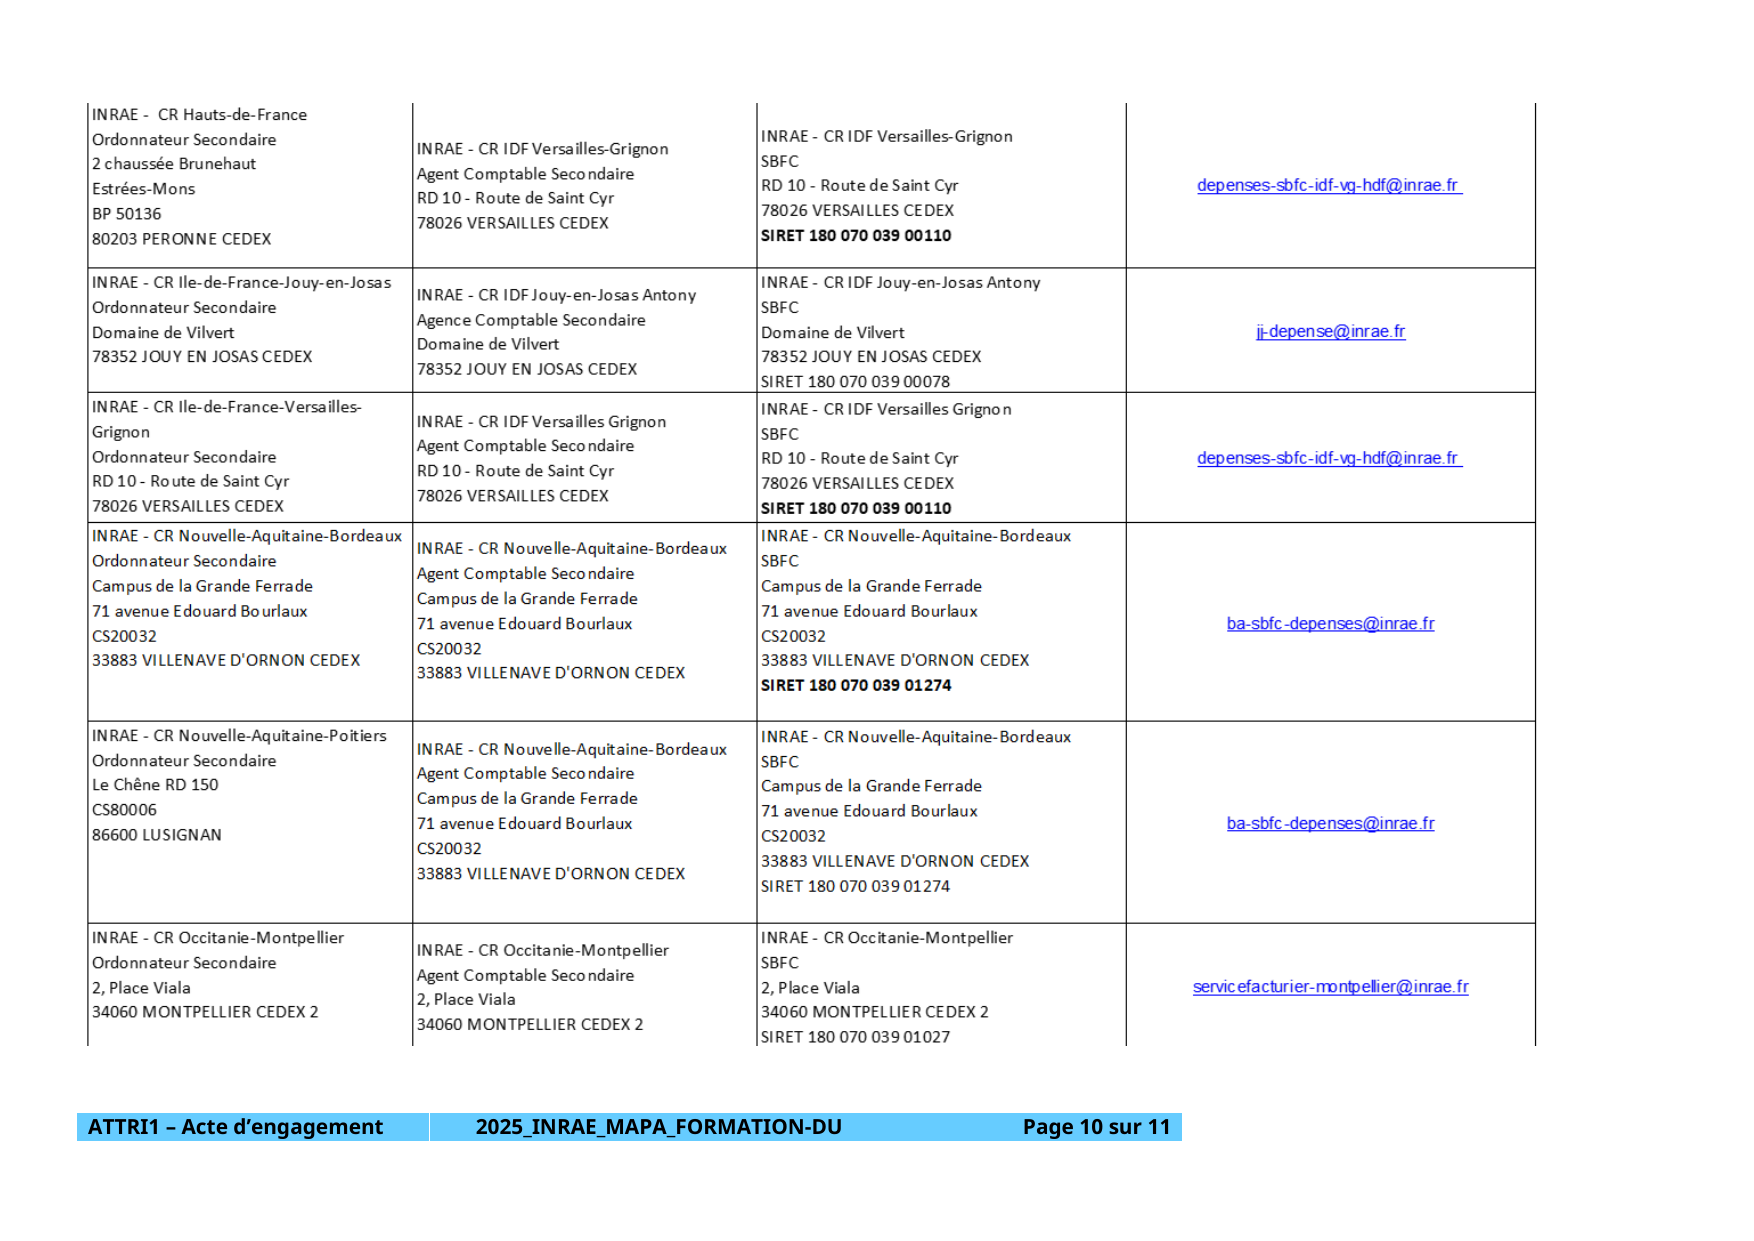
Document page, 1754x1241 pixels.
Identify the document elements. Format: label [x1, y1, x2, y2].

picture [76, 103, 1550, 1046]
